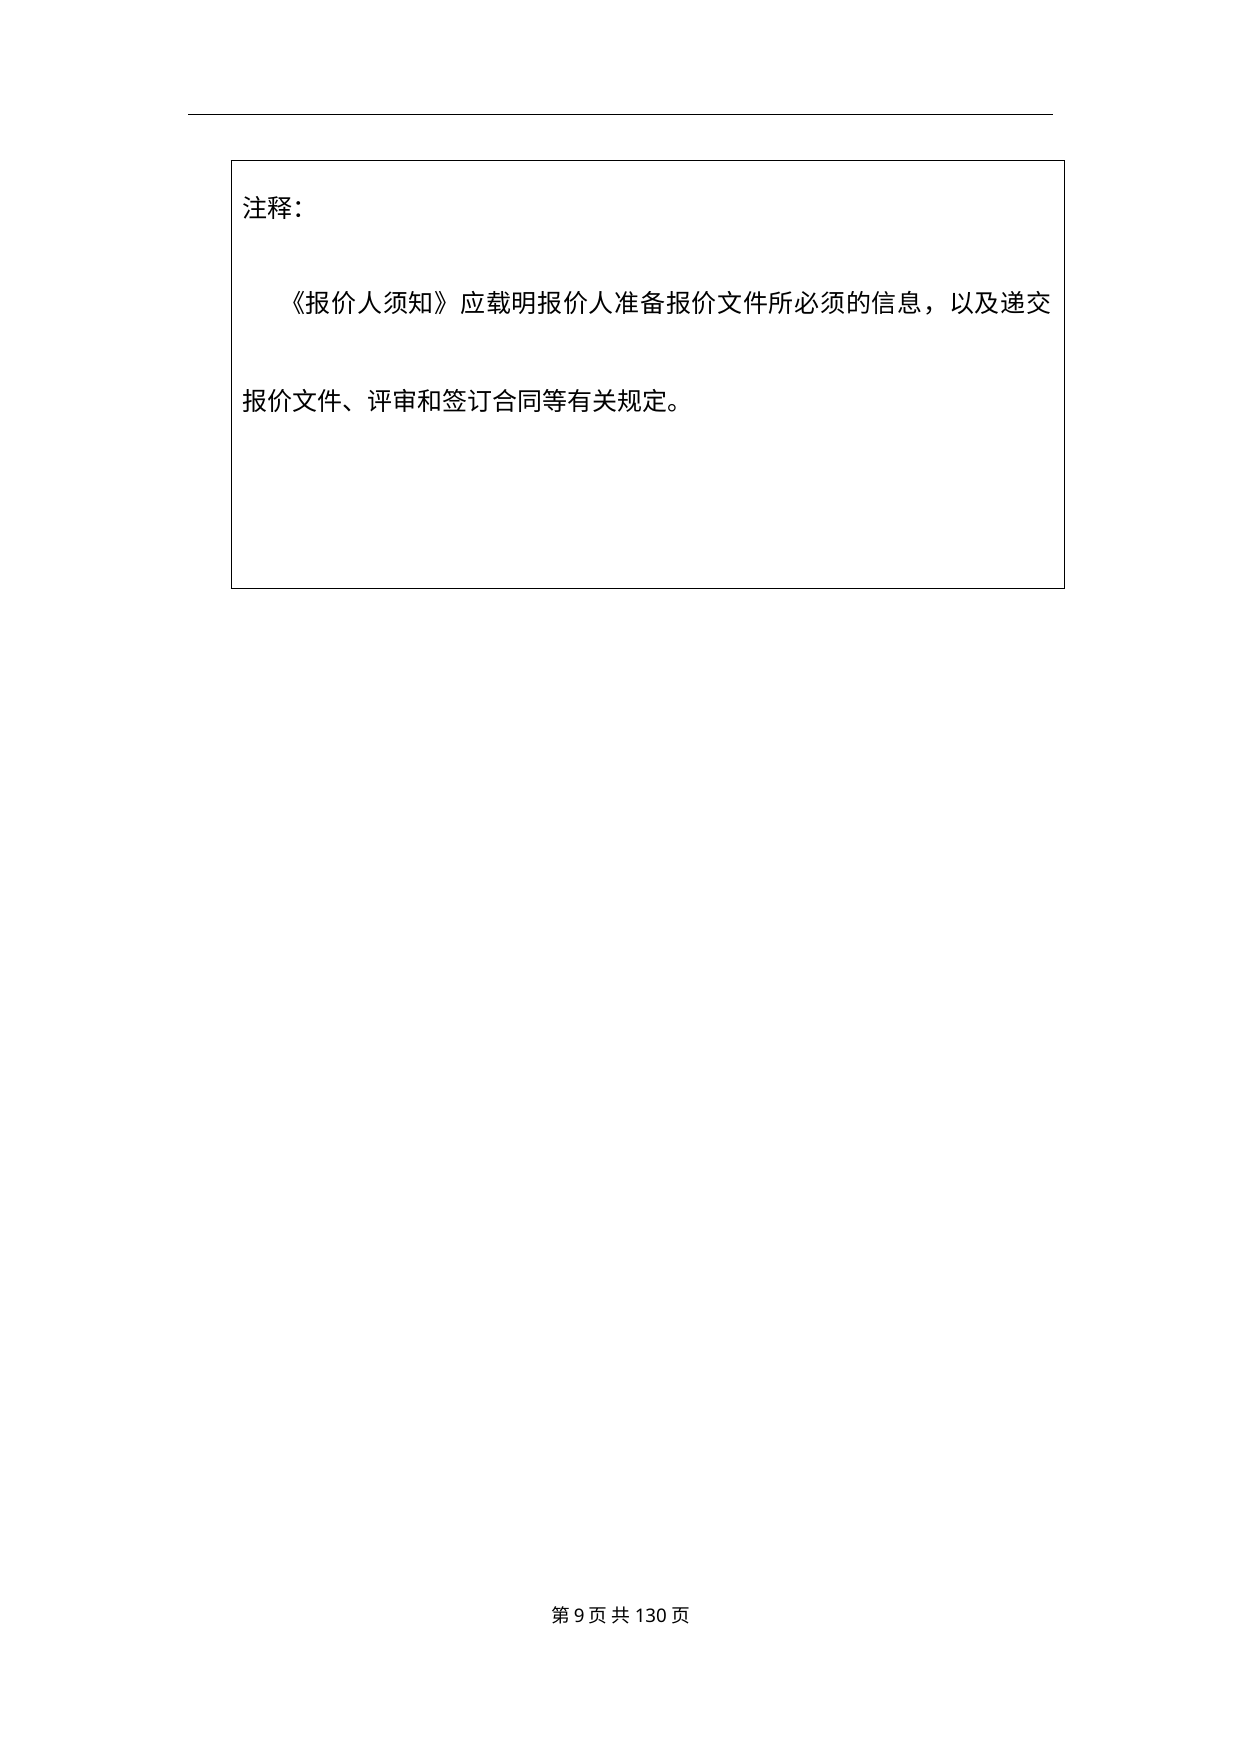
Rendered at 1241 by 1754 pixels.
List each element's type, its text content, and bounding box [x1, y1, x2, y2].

table_header 注释： 《报价人须知》应载明报价人准备报价文件所必须的信息，以及递交报价文件、评审和签订合同等有关规定。 [232, 161, 1064, 588]
